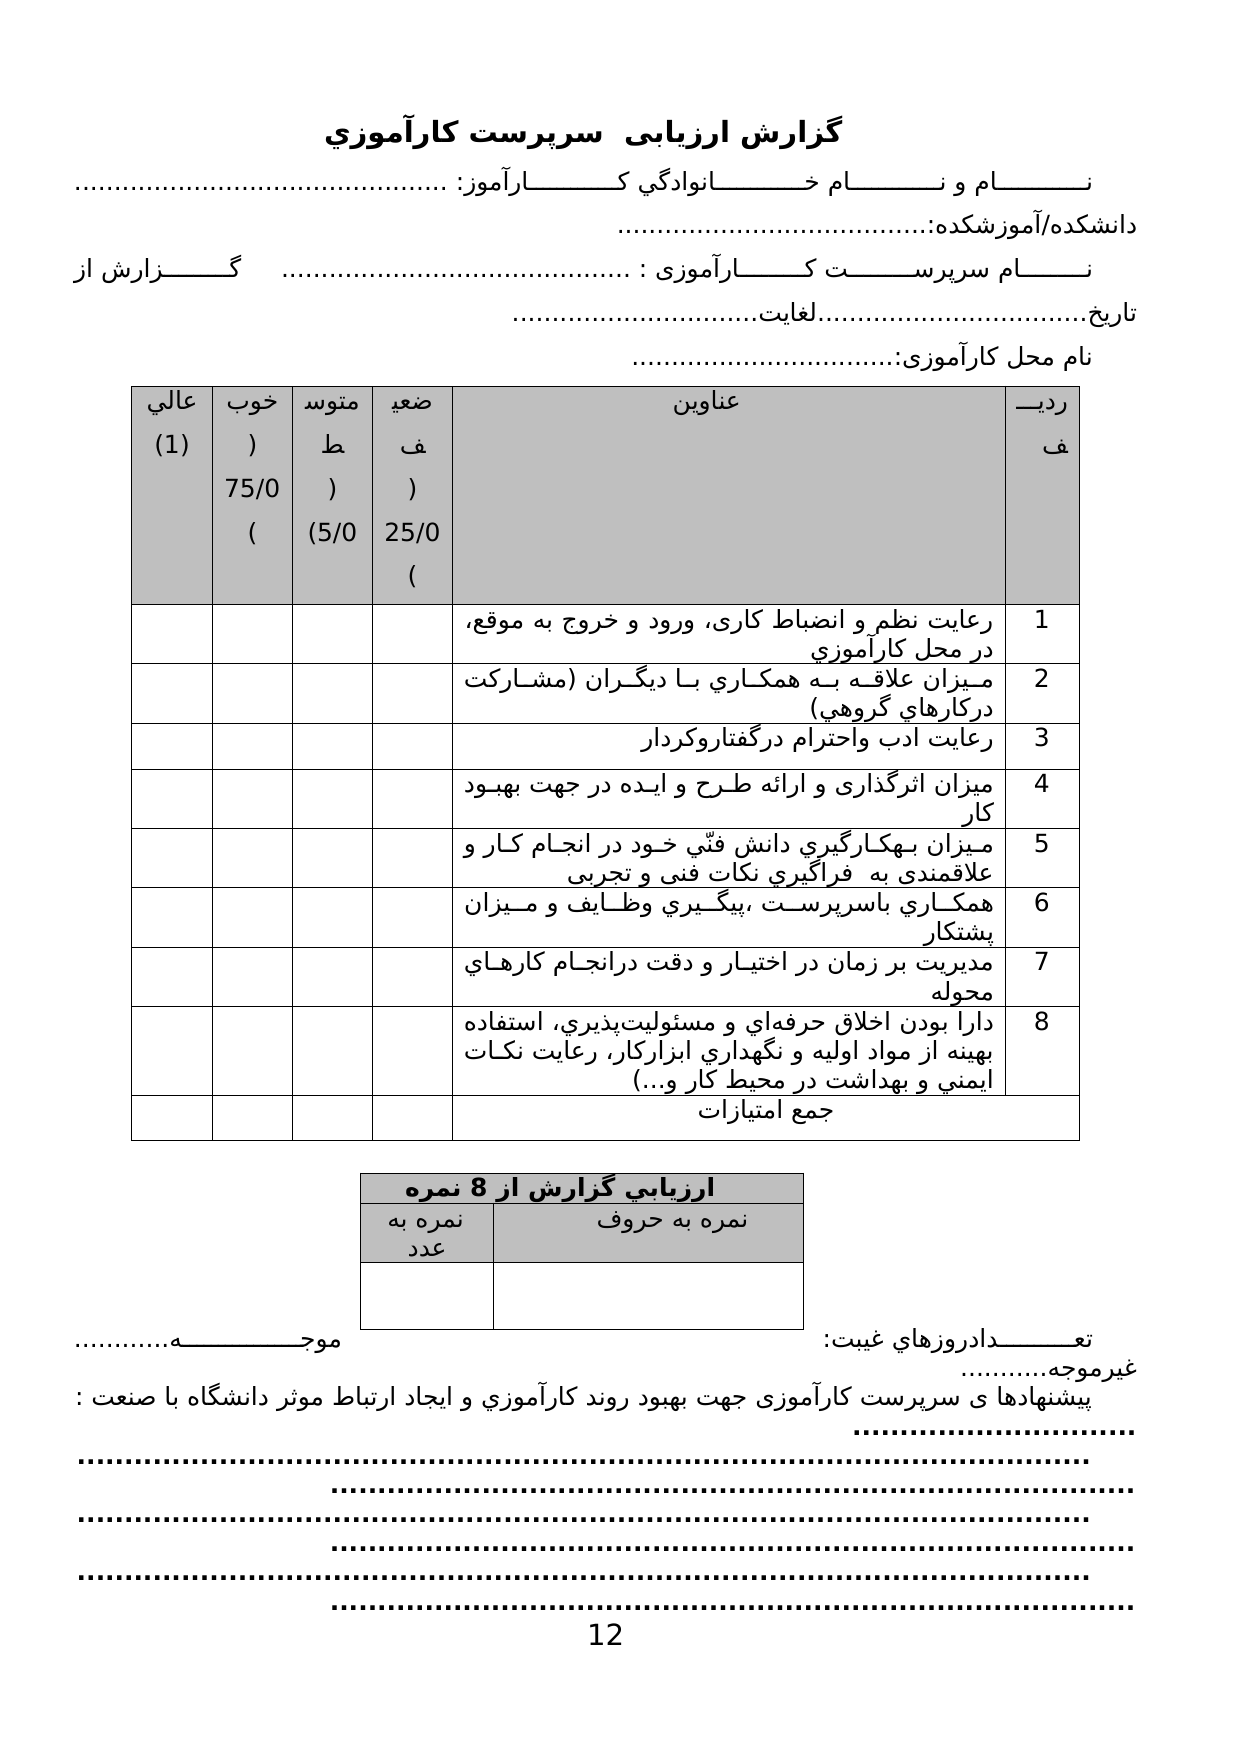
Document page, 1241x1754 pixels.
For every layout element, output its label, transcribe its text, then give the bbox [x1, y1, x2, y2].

table_cell [361, 1263, 493, 1329]
table_cell ميزان اثرگذاری و ارائه طرح و ایده در جهت بهبود كار [453, 770, 1005, 828]
table_cell [373, 770, 452, 828]
table_cell 1 [1006, 605, 1079, 663]
table_cell [132, 1007, 212, 1094]
table_cell [132, 605, 212, 663]
table_cell [132, 829, 212, 887]
table_cell [132, 770, 212, 828]
table_cell [293, 1096, 372, 1140]
table_cell [293, 724, 372, 768]
table_cell [373, 1007, 452, 1094]
table_cell جمع امتیازات [453, 1096, 1079, 1140]
table_cell [293, 605, 372, 663]
list پيشنهادها ی سرپرست كارآموزی جهت بهبود روند كارآموزي و ایجاد ارتباط موثر دانشگاه با صنعت : .............................. [74, 1383, 1137, 1441]
table_header خوب (75/0) [213, 387, 292, 604]
table_cell [373, 1096, 452, 1140]
table_cell [373, 605, 452, 663]
table_cell [213, 888, 292, 947]
table_cell [213, 770, 292, 828]
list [74, 1558, 1137, 1616]
table_cell 8 [1006, 1007, 1079, 1094]
table_cell 6 [1006, 888, 1079, 947]
list نام سرپرست كارآموزی : ............................................ گزارش از تاريخ..................................لغايت............................... [74, 254, 1137, 327]
table_cell همکاري باسرپرست ،پيگيري وظايف و ميزان پشتكار [453, 888, 1005, 947]
table_header رديف [1006, 387, 1079, 604]
table_cell [213, 605, 292, 663]
table_cell 5 [1006, 829, 1079, 887]
table_header ضعيف (25/0) [373, 387, 452, 604]
table_cell رعايت ادب واحترام درگفتاروکردار [453, 724, 1005, 768]
table_cell [293, 888, 372, 947]
table_cell [213, 724, 292, 768]
table_header ارزيابي گزارش از 8 نمره [361, 1174, 803, 1203]
table_header متوسط (5/0) [293, 387, 372, 604]
table_cell ميزان علاقه به همكاري با ديگران (مشارکت درکارهاي گروهي) [453, 664, 1005, 723]
table_cell [293, 1007, 372, 1094]
table_cell [293, 770, 372, 828]
list نام محل کارآموزی:................................. [74, 342, 1137, 371]
table_cell [373, 664, 452, 723]
list گزارش ارزیابی سرپرست كارآموزي [74, 116, 1137, 150]
table_cell [293, 948, 372, 1006]
table_cell 4 [1006, 770, 1079, 828]
table_cell [373, 829, 452, 887]
table_cell [132, 1096, 212, 1140]
table_cell میزان بهکارگيري دانش فنّي خود در انجام کار و علاقمندی به فراگيري نکات فنی و تجربی [453, 829, 1005, 887]
table_cell [373, 724, 452, 768]
table_cell [132, 888, 212, 947]
table_cell 2 [1006, 664, 1079, 723]
table_cell 7 [1006, 948, 1079, 1006]
table_cell [293, 664, 372, 723]
table_cell [213, 948, 292, 1006]
table_cell [132, 664, 212, 723]
table_cell 3 [1006, 724, 1079, 768]
table_cell [373, 948, 452, 1006]
table_cell [132, 724, 212, 768]
table_cell رعايت نظم و انضباط کاری، ورود و خروج به موقع، در محل كارآموزي [453, 605, 1005, 663]
table_header عناوين [453, 387, 1005, 604]
table_cell [373, 888, 452, 947]
table_cell نمره به عدد [361, 1204, 493, 1262]
table_cell [213, 1096, 292, 1140]
table_cell نمره به حروف [494, 1204, 803, 1262]
table_cell دارا بودن اخلاق حرفه‌اي و مسئوليت‌پذيري، استفاده بهینه از مواد اولیه و نگهداري ابزارکار، رعايت نکات ايمني و بهداشت در محیط کار و...) [453, 1007, 1005, 1094]
table_cell [213, 829, 292, 887]
list نام و نام خانوادگي كارآموز: ............................................... دانشکده/آموزشکده:....................................... [74, 167, 1137, 240]
table_cell [132, 948, 212, 1006]
table_cell [213, 664, 292, 723]
table_cell [213, 1007, 292, 1094]
text تعدادروزهاي غيبت: موجه............ غيرموجه........... [74, 1324, 1137, 1383]
table_cell مديريت بر زمان در اختيار و دقت درانجام کارهاي محوله [453, 948, 1005, 1006]
table_header عالي (1) [132, 387, 212, 604]
table_cell [494, 1263, 803, 1329]
table_cell [293, 829, 372, 887]
